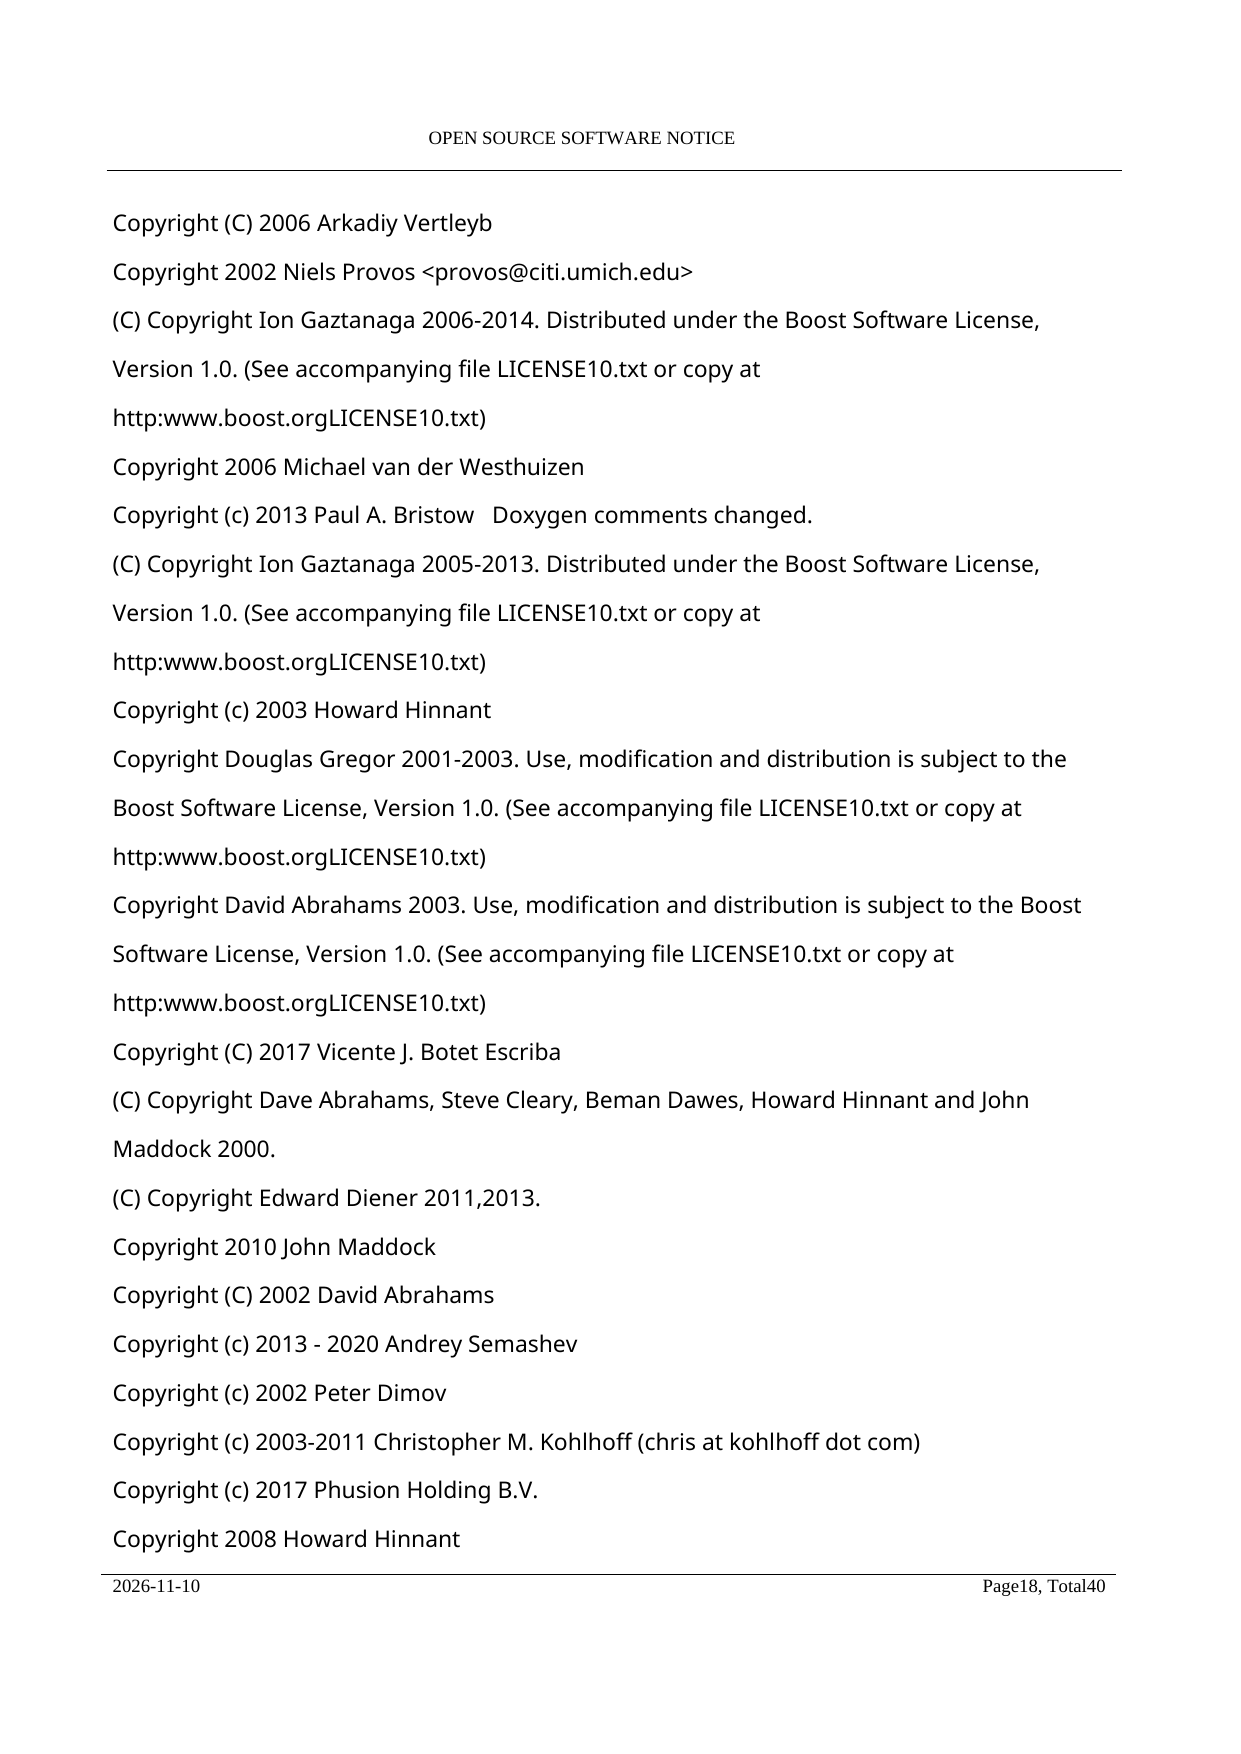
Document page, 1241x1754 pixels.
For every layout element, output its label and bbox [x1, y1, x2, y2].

text [112, 206, 1128, 1555]
